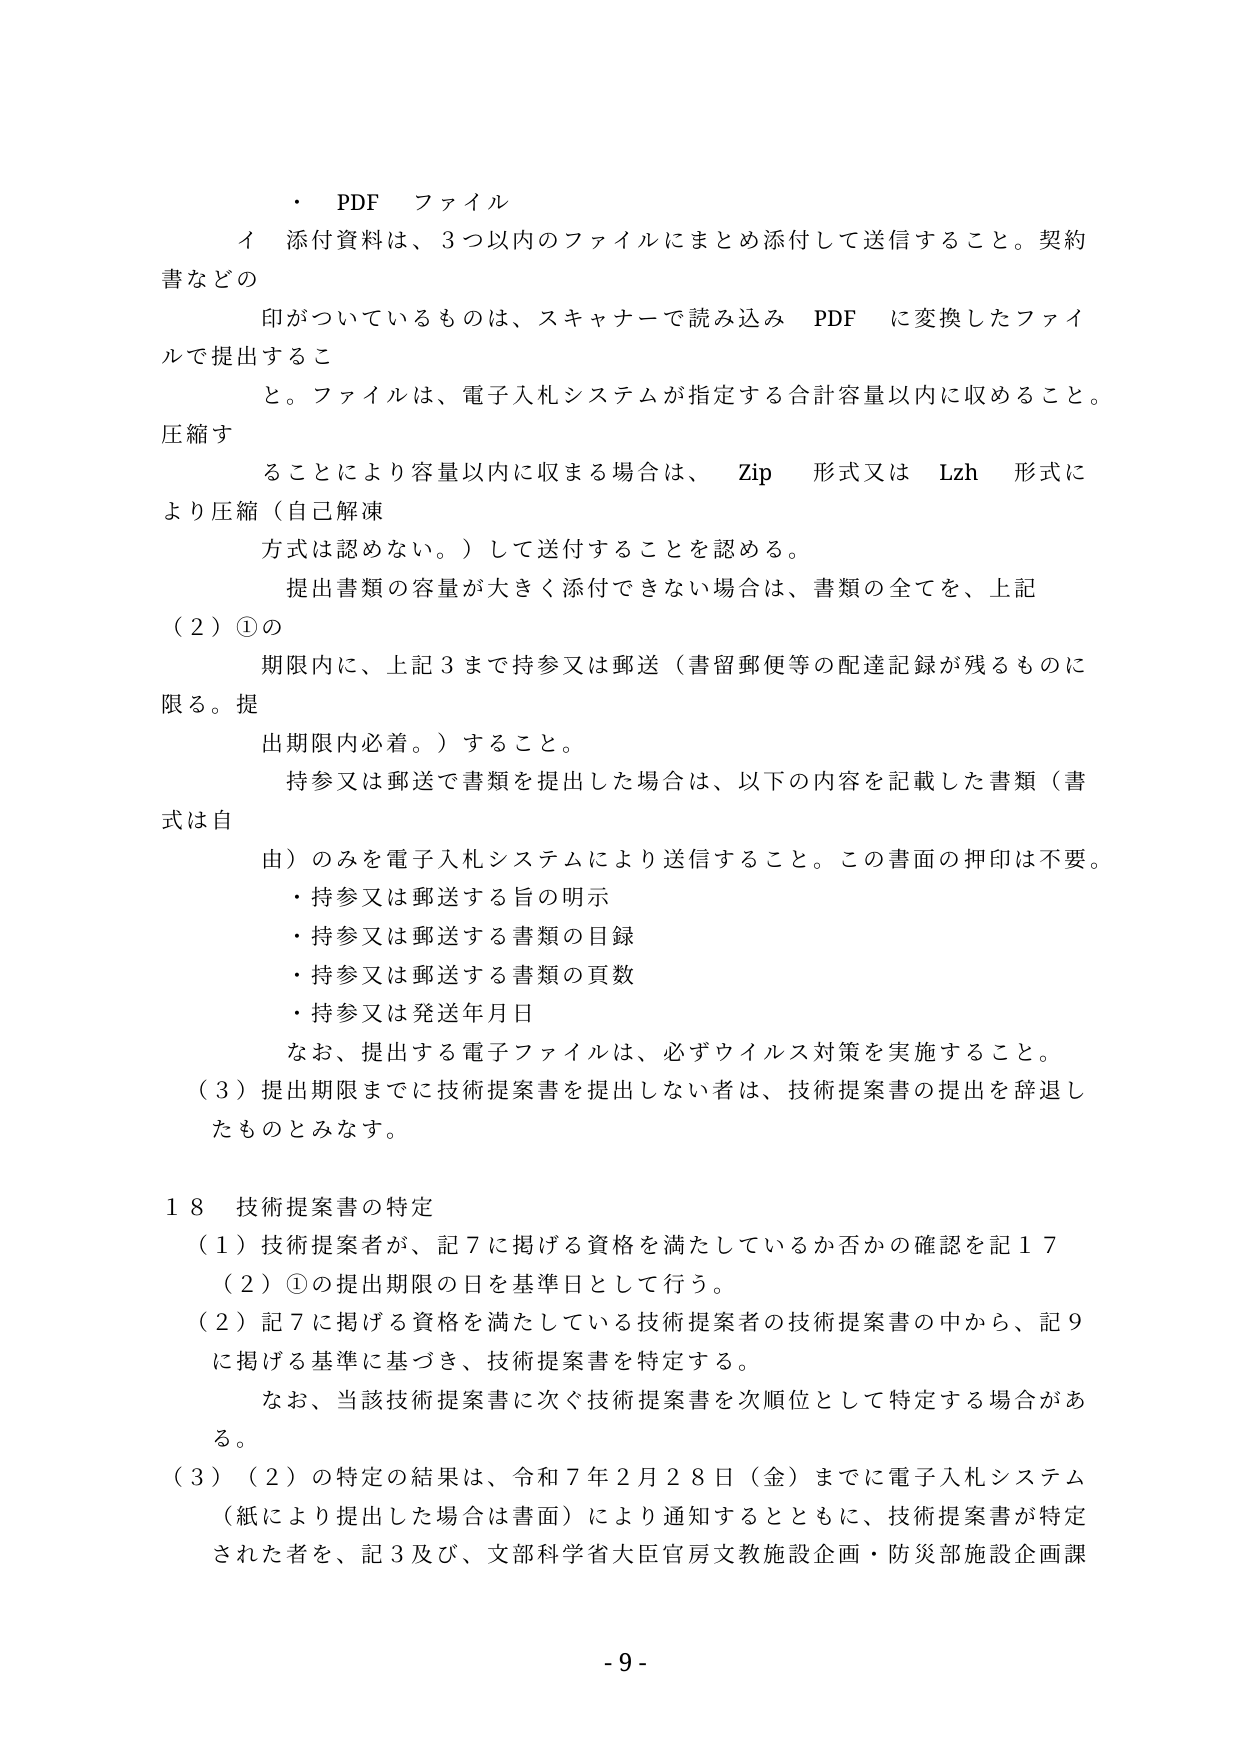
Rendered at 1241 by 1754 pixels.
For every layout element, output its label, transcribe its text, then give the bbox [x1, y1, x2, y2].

text イ 添付資料は、３つ以内のファイルにまとめ添付して送信すること。契約書などの [161, 220, 1090, 297]
text 持参又は郵送で書類を提出した場合は、以下の内容を記載した書類（書式は自 [161, 761, 1090, 838]
text なお、当該技術提案書に次ぐ技術提案書を次順位として特定する場合がある。 [161, 1379, 1090, 1457]
text （３）提出期限までに技術提案書を提出しない者は、技術提案書の提出を辞退したものとみなす。 [161, 1070, 1090, 1147]
text 印がついているものは、スキャナーで読み込みPDFに変換したファイルで提出するこ [161, 297, 1090, 374]
text （２）記７に掲げる資格を満たしている技術提案者の技術提案書の中から、記９に掲げる基準に基づき、技術提案書を特定する。 [161, 1302, 1090, 1379]
text 期限内に、上記３まで持参又は郵送（書留郵便等の配達記録が残るものに限る。提 [161, 645, 1090, 722]
text （１）技術提案者が、記７に掲げる資格を満たしているか否かの確認を記１７（２）①の提出期限の日を基準日として行う。 [161, 1225, 1090, 1302]
text ・持参又は郵送する書類の目録 [161, 916, 1090, 954]
text 由）のみを電子入札システムにより送信すること。この書面の押印は不要。 [161, 838, 1090, 877]
text ・持参又は発送年月日 [161, 993, 1090, 1032]
text １８ 技術提案書の特定 [161, 1186, 1090, 1225]
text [161, 1457, 1090, 1573]
text ることにより容量以内に収まる場合は、Zip形式又はLzh形式により圧縮（自己解凍 [161, 452, 1090, 529]
text ・持参又は郵送する旨の明示 [161, 877, 1090, 916]
text 方式は認めない。）して送付することを認める。 [161, 529, 1090, 568]
text ・PDFファイル [161, 181, 1090, 220]
text 提出書類の容量が大きく添付できない場合は、書類の全てを、上記（２）①の [161, 568, 1090, 645]
text なお、提出する電子ファイルは、必ずウイルス対策を実施すること。 [161, 1032, 1090, 1070]
text と。ファイルは、電子入札システムが指定する合計容量以内に収めること。圧縮す [161, 374, 1090, 452]
text ・持参又は郵送する書類の頁数 [161, 954, 1090, 993]
text 出期限内必着。）すること。 [161, 722, 1090, 761]
